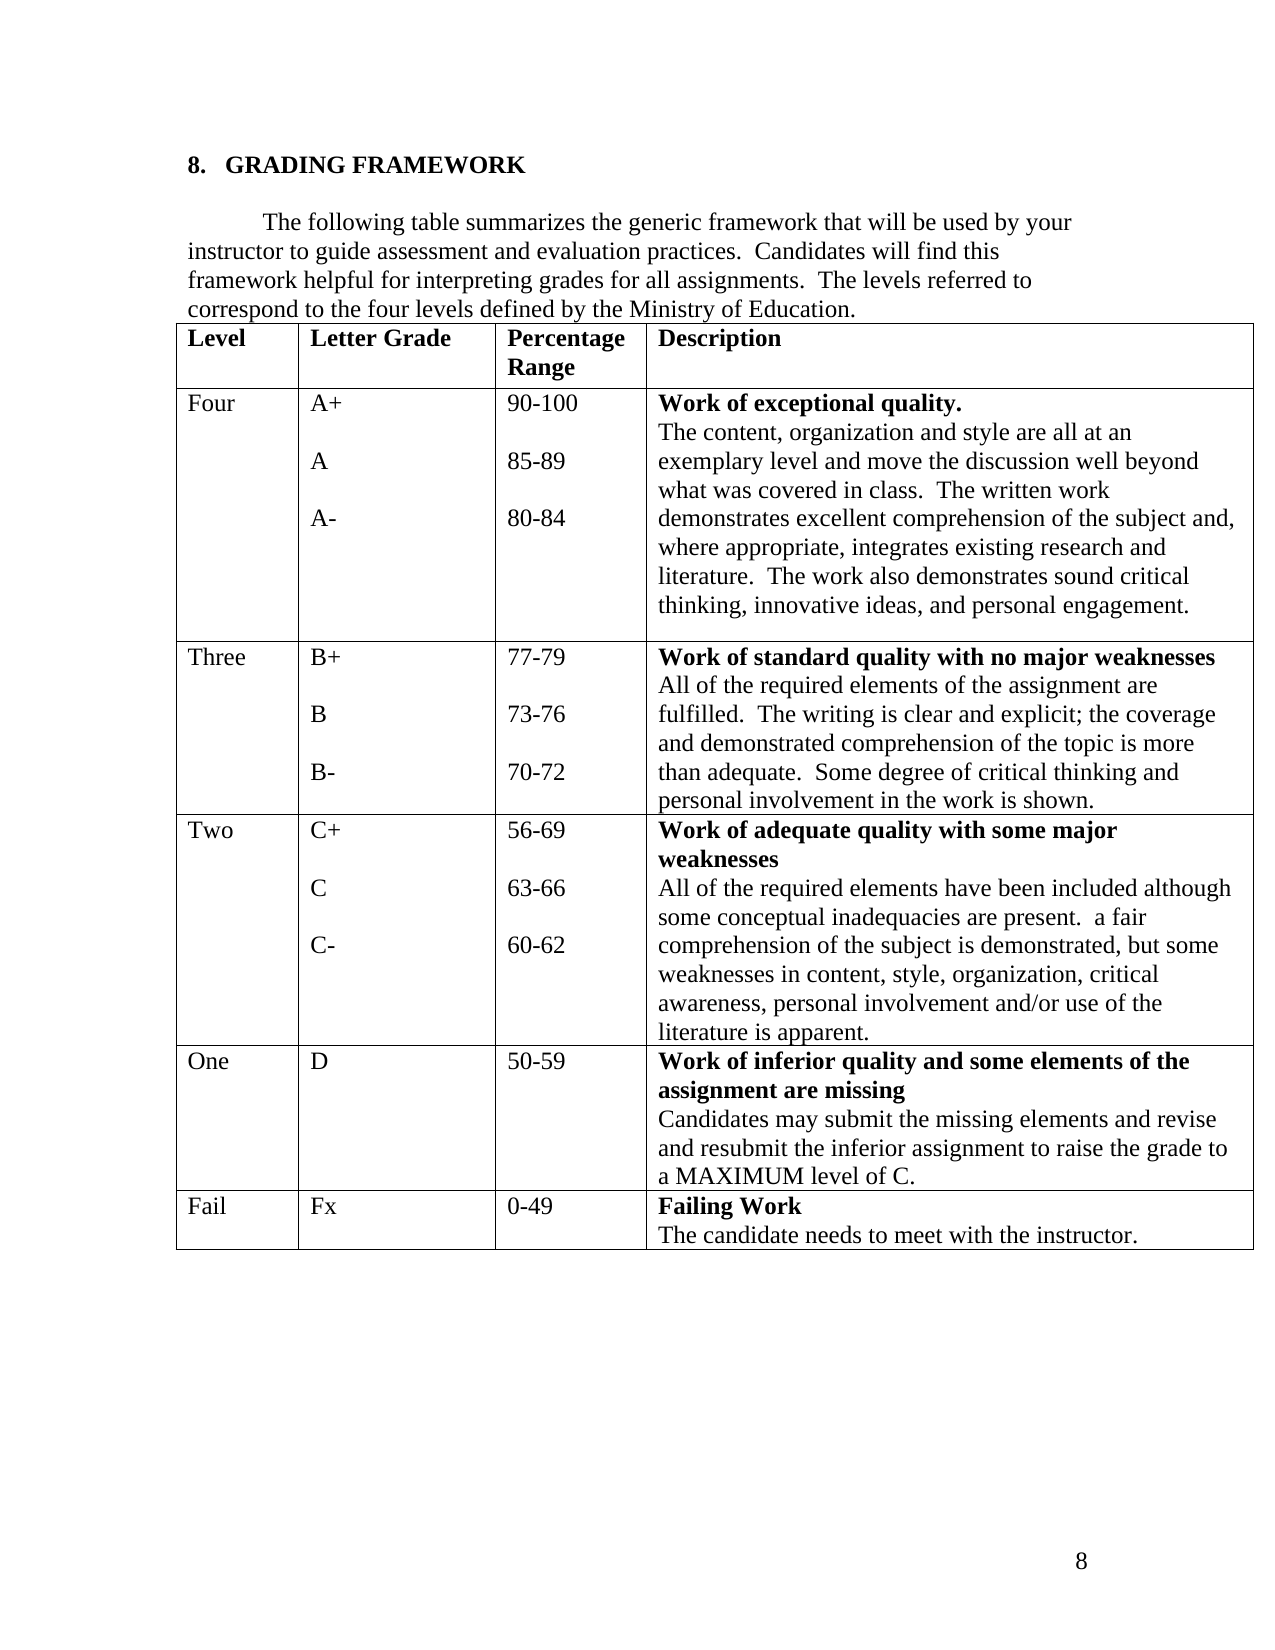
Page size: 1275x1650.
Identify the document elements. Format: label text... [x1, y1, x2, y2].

table_header Percentage Range [496, 324, 646, 387]
text The following table summarizes the generic framework that will be used by your instructor to guide assessment and evaluation practices. Candidates will find this framework helpful for interpreting grades for all assignments. The levels referred to correspond to the four levels defined by the Ministry of Education. [187, 207, 1087, 322]
table_cell Work of exceptional quality. The content, organization and style are all at an exemplary level and move the discussion well beyond what was covered in class. The written work demonstrates excellent comprehension of the subject and, where appropriate, integrates existing research and literature. The work also demonstrates sound critical thinking, innovative ideas, and personal engagement. [647, 389, 1253, 641]
table_cell Work of adequate quality with some major weaknesses All of the required elements have been included although some conceptual inadequacies are present. a fair comprehension of the subject is demonstrated, but some weaknesses in content, style, organization, critical awareness, personal involvement and/or use of the literature is apparent. [647, 815, 1253, 1045]
table_cell 0-49 [496, 1191, 646, 1249]
table_cell Failing Work The candidate needs to meet with the instructor. [647, 1191, 1253, 1249]
table_cell 56-69 63-66 60-62 [496, 815, 646, 1045]
table_cell Three [177, 642, 298, 814]
list GRADING FRAMEWORK [187, 150, 1087, 179]
table_cell Fx [299, 1191, 495, 1249]
table_header Level [177, 324, 298, 387]
table_cell Work of inferior quality and some elements of the assignment are missing Candidates may submit the missing elements and revise and resubmit the inferior assignment to raise the grade to a MAXIMUM level of C. [647, 1046, 1253, 1190]
table_cell Four [177, 389, 298, 641]
table_cell B+ B B- [299, 642, 495, 814]
table_cell 50-59 [496, 1046, 646, 1190]
table_header Letter Grade [299, 324, 495, 387]
table_cell 77-79 73-76 70-72 [496, 642, 646, 814]
table_cell A+ A A- [299, 389, 495, 641]
table_cell D [299, 1046, 495, 1190]
table_cell Work of standard quality with no major weaknesses All of the required elements of the assignment are fulfilled. The writing is clear and explicit; the coverage and demonstrated comprehension of the topic is more than adequate. Some degree of critical thinking and personal involvement in the work is shown. [647, 642, 1253, 814]
table_cell Fail [177, 1191, 298, 1249]
table_cell One [177, 1046, 298, 1190]
table_cell C+ C C- [299, 815, 495, 1045]
table_header Description [647, 324, 1253, 387]
table_cell Two [177, 815, 298, 1045]
table_cell 90-100 85-89 80-84 [496, 389, 646, 641]
